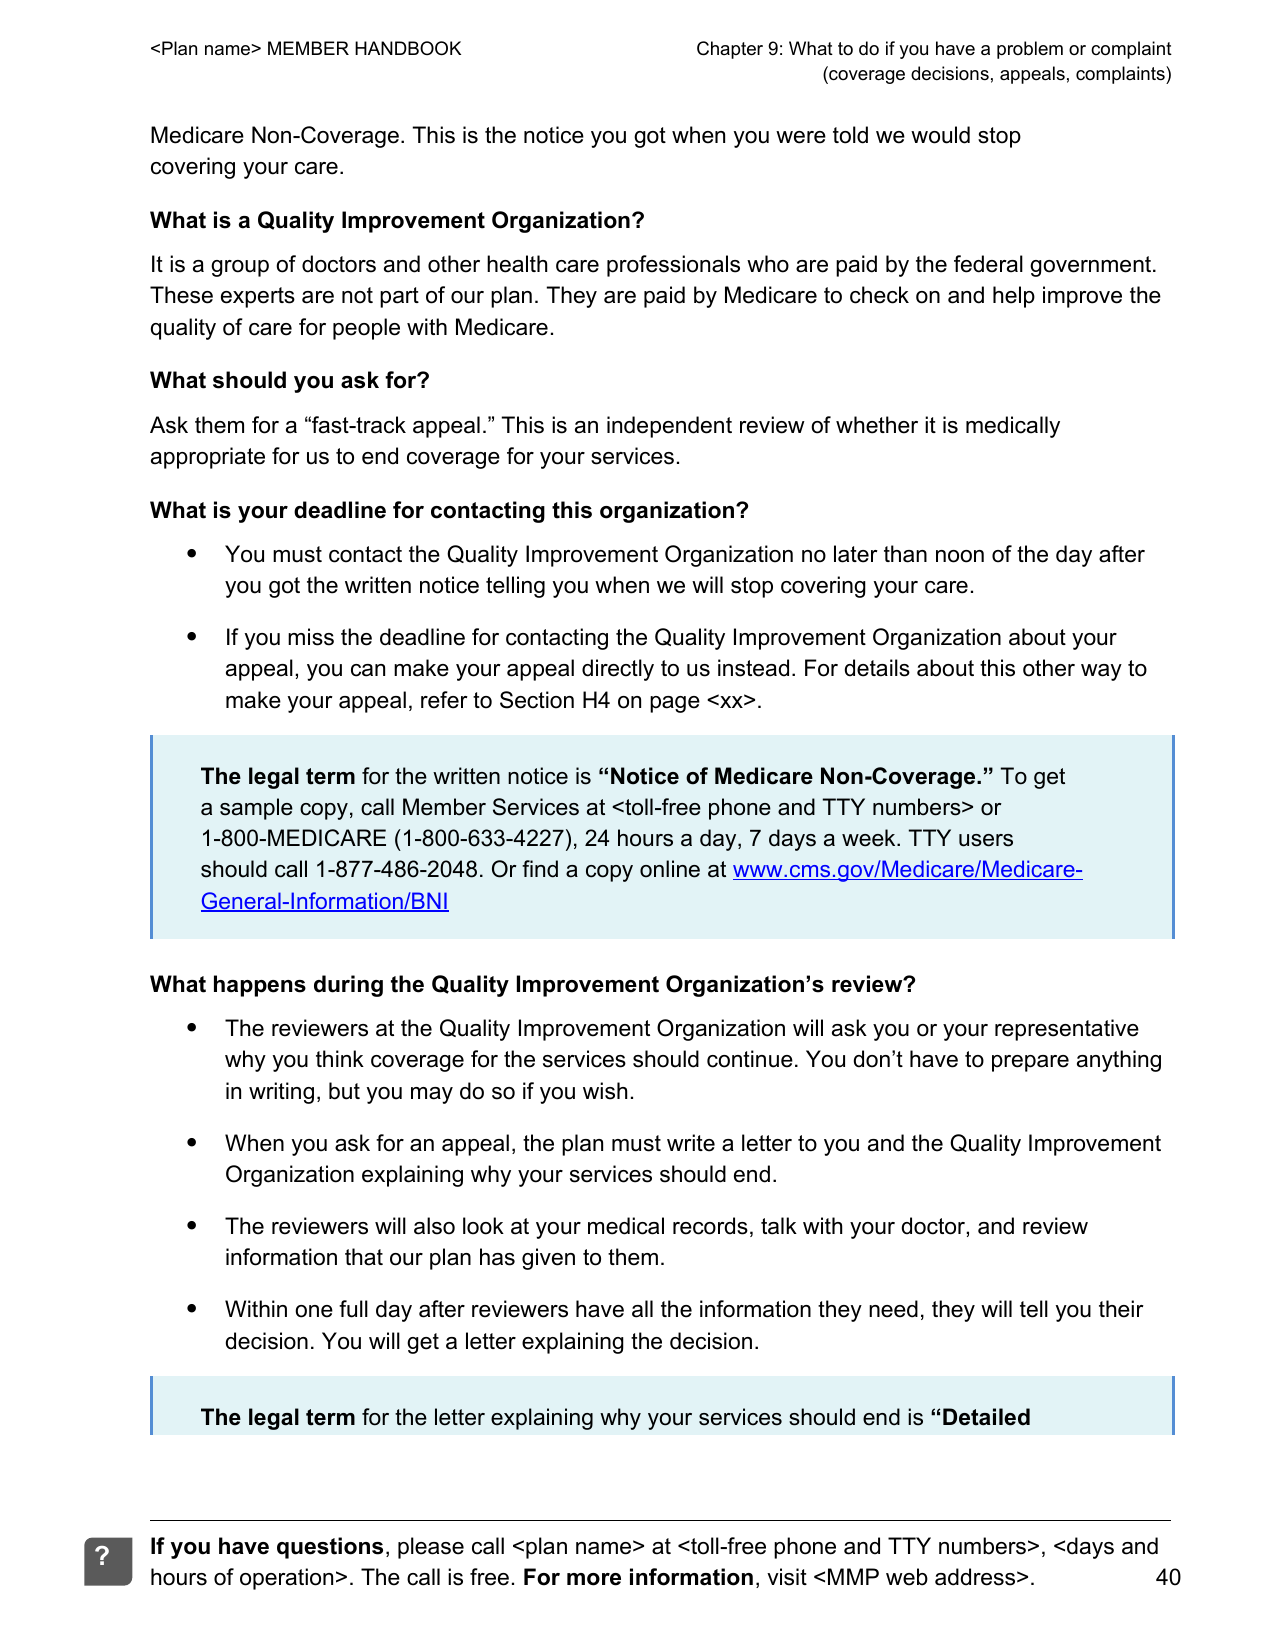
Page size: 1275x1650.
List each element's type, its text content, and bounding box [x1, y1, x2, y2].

table_header The legal term for the written notice is “Notice of Medicare Non-Coverage.” To get a sample copy, call Member Services at <toll-free phone and TTY numbers> or 1-800-MEDICARE (1-800-633-4227), 24 hours a day, 7 days a week. TTY users should call 1-877-486-2048. Or find a copy online at www.cms.gov/Medicare/Medicare-General-Information/BNI [153, 738, 1172, 936]
list When you ask for an appeal, the plan must write a letter to you and the Quality Improvement Organization explaining why your services should end. [187, 1126, 1171, 1189]
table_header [153, 1379, 1172, 1431]
subtitle What is your deadline for contacting this organization? [150, 491, 1096, 525]
list Within one full day after reviewers have all the information they need, they will tell you their decision. You will get a letter explaining the decision. [187, 1293, 1171, 1355]
subtitle What should you ask for? [150, 362, 1096, 396]
subtitle What is a Quality Improvement Organization? [150, 202, 1096, 235]
subtitle What happens during the Quality Improvement Organization’s review? [150, 966, 1096, 999]
text Ask them for a “fast-track appeal.” This is an independent review of whether it is medically appropriate for us to end coverage for your services. [150, 408, 1171, 471]
list The reviewers at the Quality Improvement Organization will ask you or your representative why you think coverage for the services should continue. You don’t have to prepare anything in writing, but you may do so if you wish. [187, 1012, 1171, 1105]
list The reviewers will also look at your medical records, talk with your doctor, and review information that our plan has given to them. [187, 1209, 1171, 1272]
list You must contact the Quality Improvement Organization no later than noon of the day after you got the written notice telling you when we will stop covering your care. [187, 537, 1171, 600]
list If you miss the deadline for contacting the Quality Improvement Organization about your appeal, you can make your appeal directly to us instead. For details about this other way to make your appeal, refer to Section H4 on page <xx>. [187, 621, 1171, 714]
text It is a group of doctors and other health care professionals who are paid by the federal government. These experts are not part of our plan. They are paid by Medicare to check on and help improve the quality of care for people with Medicare. [150, 248, 1171, 341]
